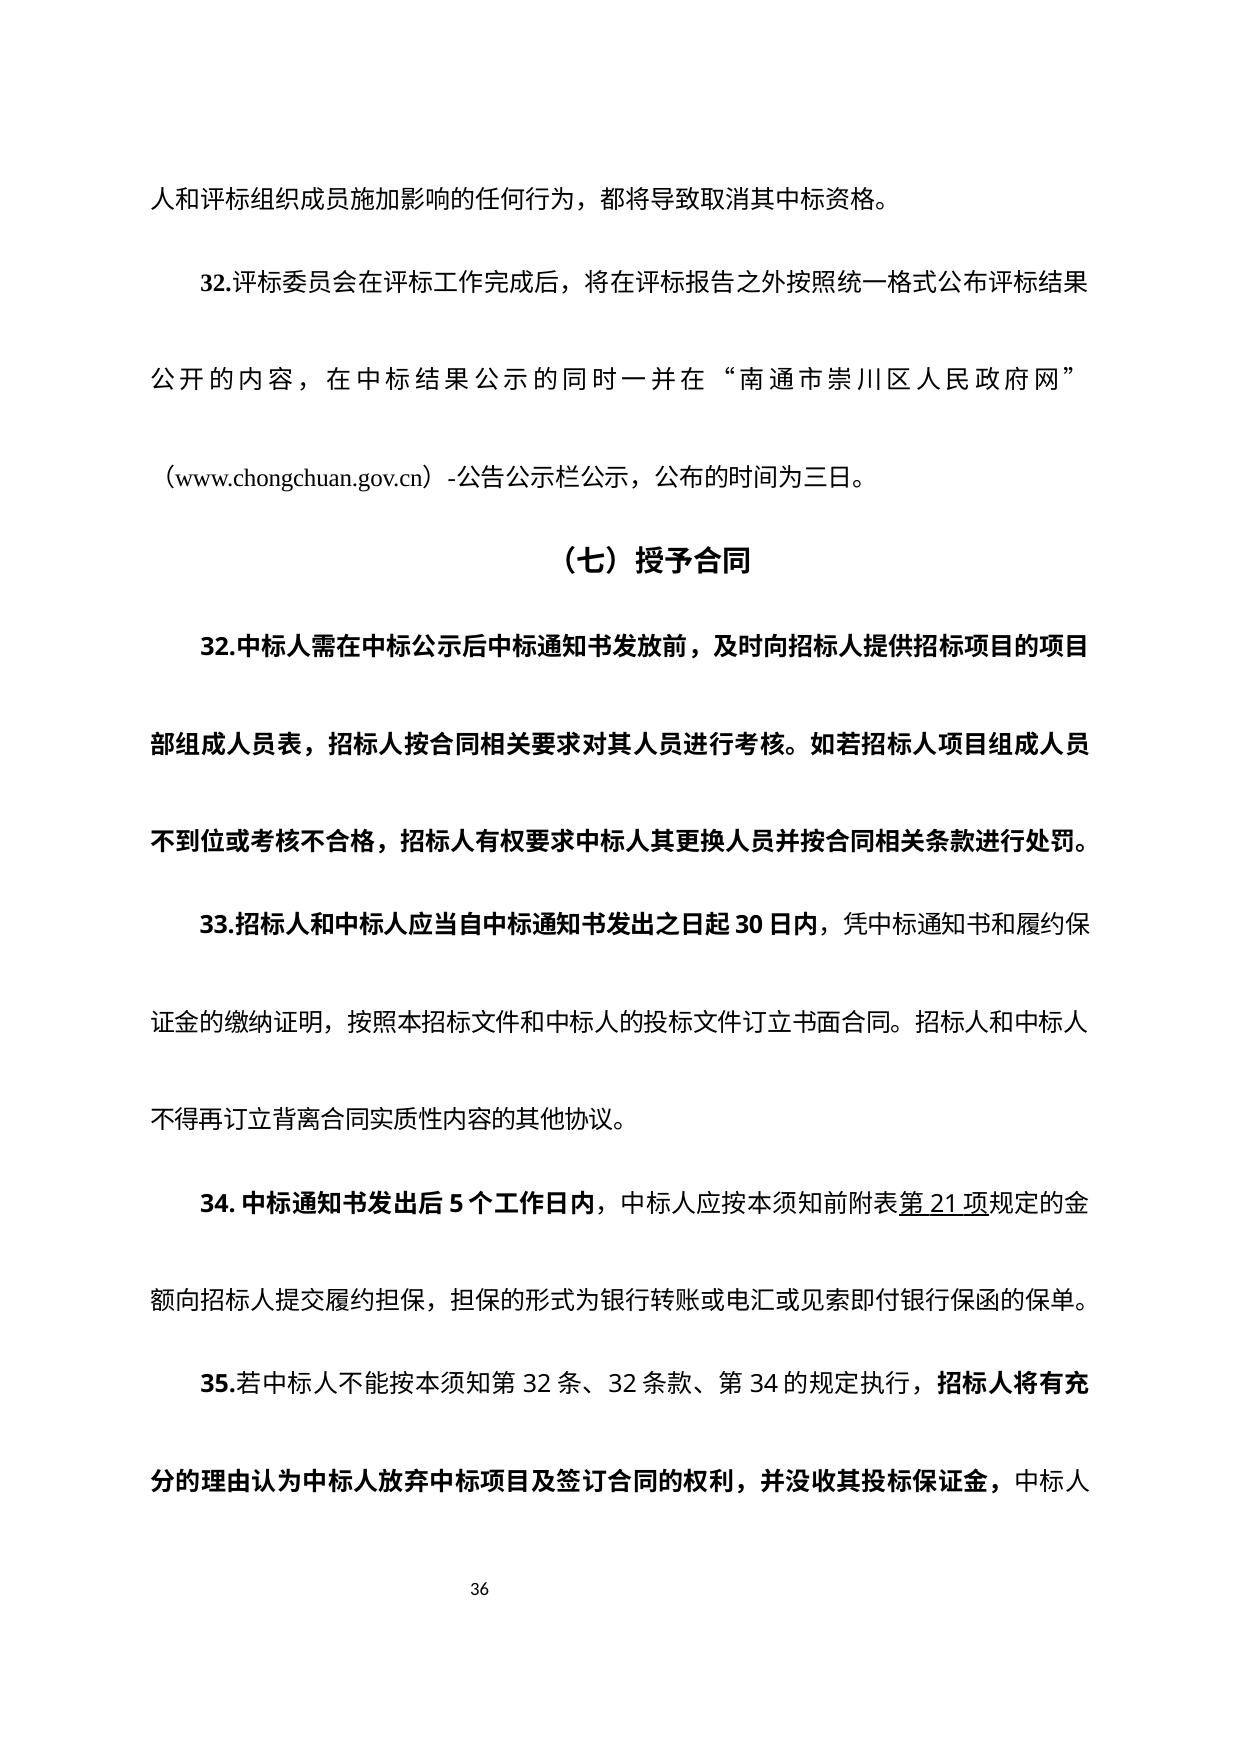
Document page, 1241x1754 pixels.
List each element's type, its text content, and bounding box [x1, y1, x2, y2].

text 32.中标人需在中标公示后中标通知书发放前，及时向招标人提供招标项目的项目部组成人员表，招标人按合同相关要求对其人员进行考核。如若招标人项目组成人员不到位或考核不合格，招标人有权要求中标人其更换人员并按合同相关条款进行处罚。 [150, 612, 1090, 872]
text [150, 165, 1090, 230]
text 34. 中标通知书发出后5个工作日内，中标人应按本须知前附表第21项规定的金额向招标人提交履约担保，担保的形式为银行转账或电汇或见索即付银行保函的保单。 [150, 1169, 1090, 1331]
text （七）授予合同 [150, 526, 1090, 591]
text 32.评标委员会在评标工作完成后，将在评标报告之外按照统一格式公布评标结果公开的内容，在中标结果公示的同时一并在“南通市崇川区人民政府网”（www.chongchuan.gov.cn）-公告公示栏公示，公布的时间为三日。 [150, 248, 1090, 508]
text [150, 1349, 1090, 1512]
text 33.招标人和中标人应当自中标通知书发出之日起30日内，凭中标通知书和履约保证金的缴纳证明，按照本招标文件和中标人的投标文件订立书面合同。招标人和中标人不得再订立背离合同实质性内容的其他协议。 [150, 891, 1090, 1151]
